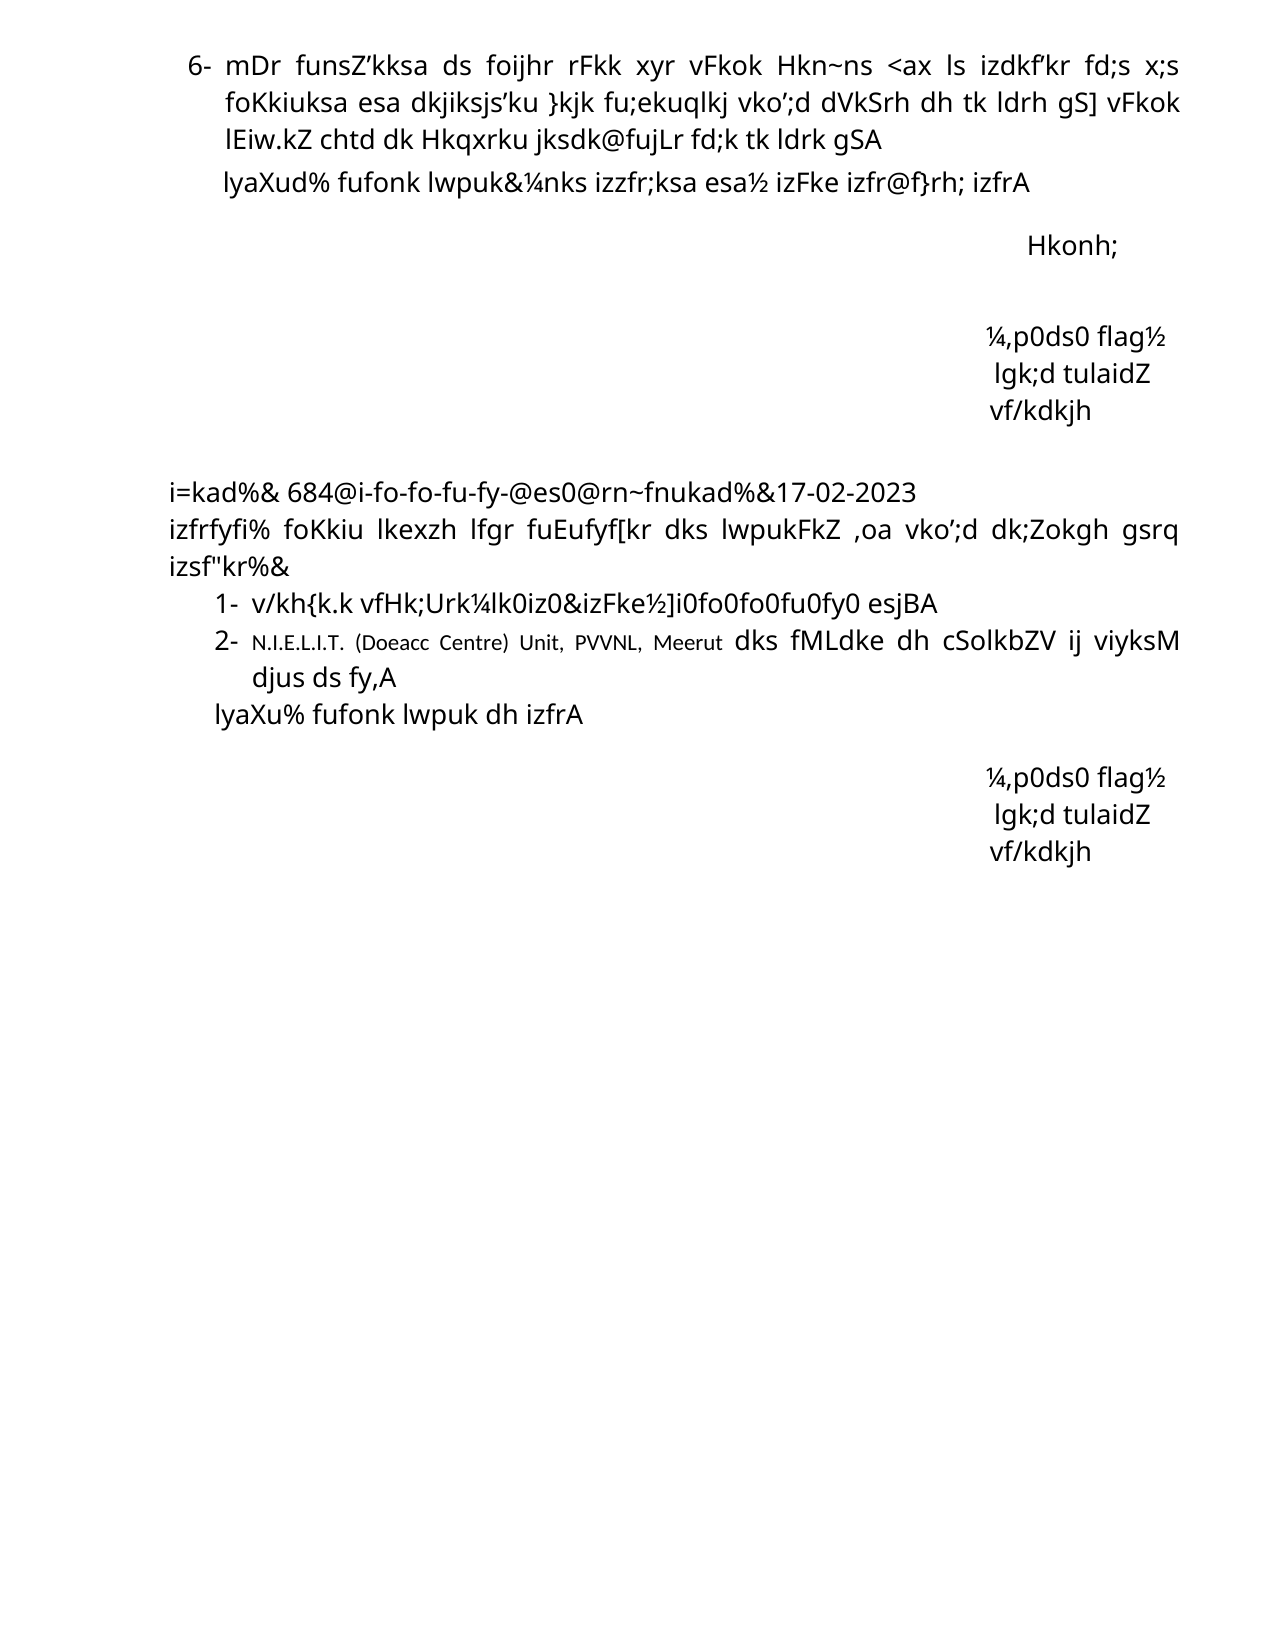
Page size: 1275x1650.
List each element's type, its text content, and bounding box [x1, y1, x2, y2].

text lgk;d tulaidZ vf/kdkjh [900, 354, 1181, 428]
list N.I.E.L.I.T. (Doeacc Centre) Unit, PVVNL, Meerut dks fMLdke dh cSolkbZV ij viyksM djus ds fy,A [214, 621, 1181, 695]
text lgk;d tulaidZ vf/kdkjh [900, 795, 1181, 869]
text ¼,p0ds0 flag½ [900, 758, 1181, 795]
text i=kad%& 684@i-fo-fo-fu-fy-@es0@rn~fnukad%&17-02-2023 [169, 474, 1181, 511]
list mDr funsZ’kksa ds foijhr rFkk xyr vFkok Hkn~ns <ax ls izdkf’kr fd;s x;s foKkiuksa esa dkjiksjs’ku }kjk fu;ekuqlkj vko’;d dVkSrh dh tk ldrh gS] vFkok lEiw.kZ chtd dk Hkqxrku jksdk@fujLr fd;k tk ldrk gSA [187, 47, 1181, 157]
text Hkonh; [825, 226, 1181, 263]
text lyaXud% fufonk lwpuk&¼nks izzfr;ksa esa½ izFke izfr@f}rh; izfrA [187, 163, 1181, 200]
list v/kh{k.k vfHk;Urk¼lk0iz0&izFke½]i0fo0fo0fu0fy0 esjBA [214, 584, 1181, 621]
text lyaXu% fufonk lwpuk dh izfrA [214, 695, 1201, 732]
text ¼,p0ds0 flag½ [900, 318, 1181, 354]
text izfrfyfi% foKkiu lkexzh lfgr fuEufyf[kr dks lwpukFkZ ,oa vko’;d dk;Zokgh gsrq izsf"kr%& [169, 511, 1181, 584]
